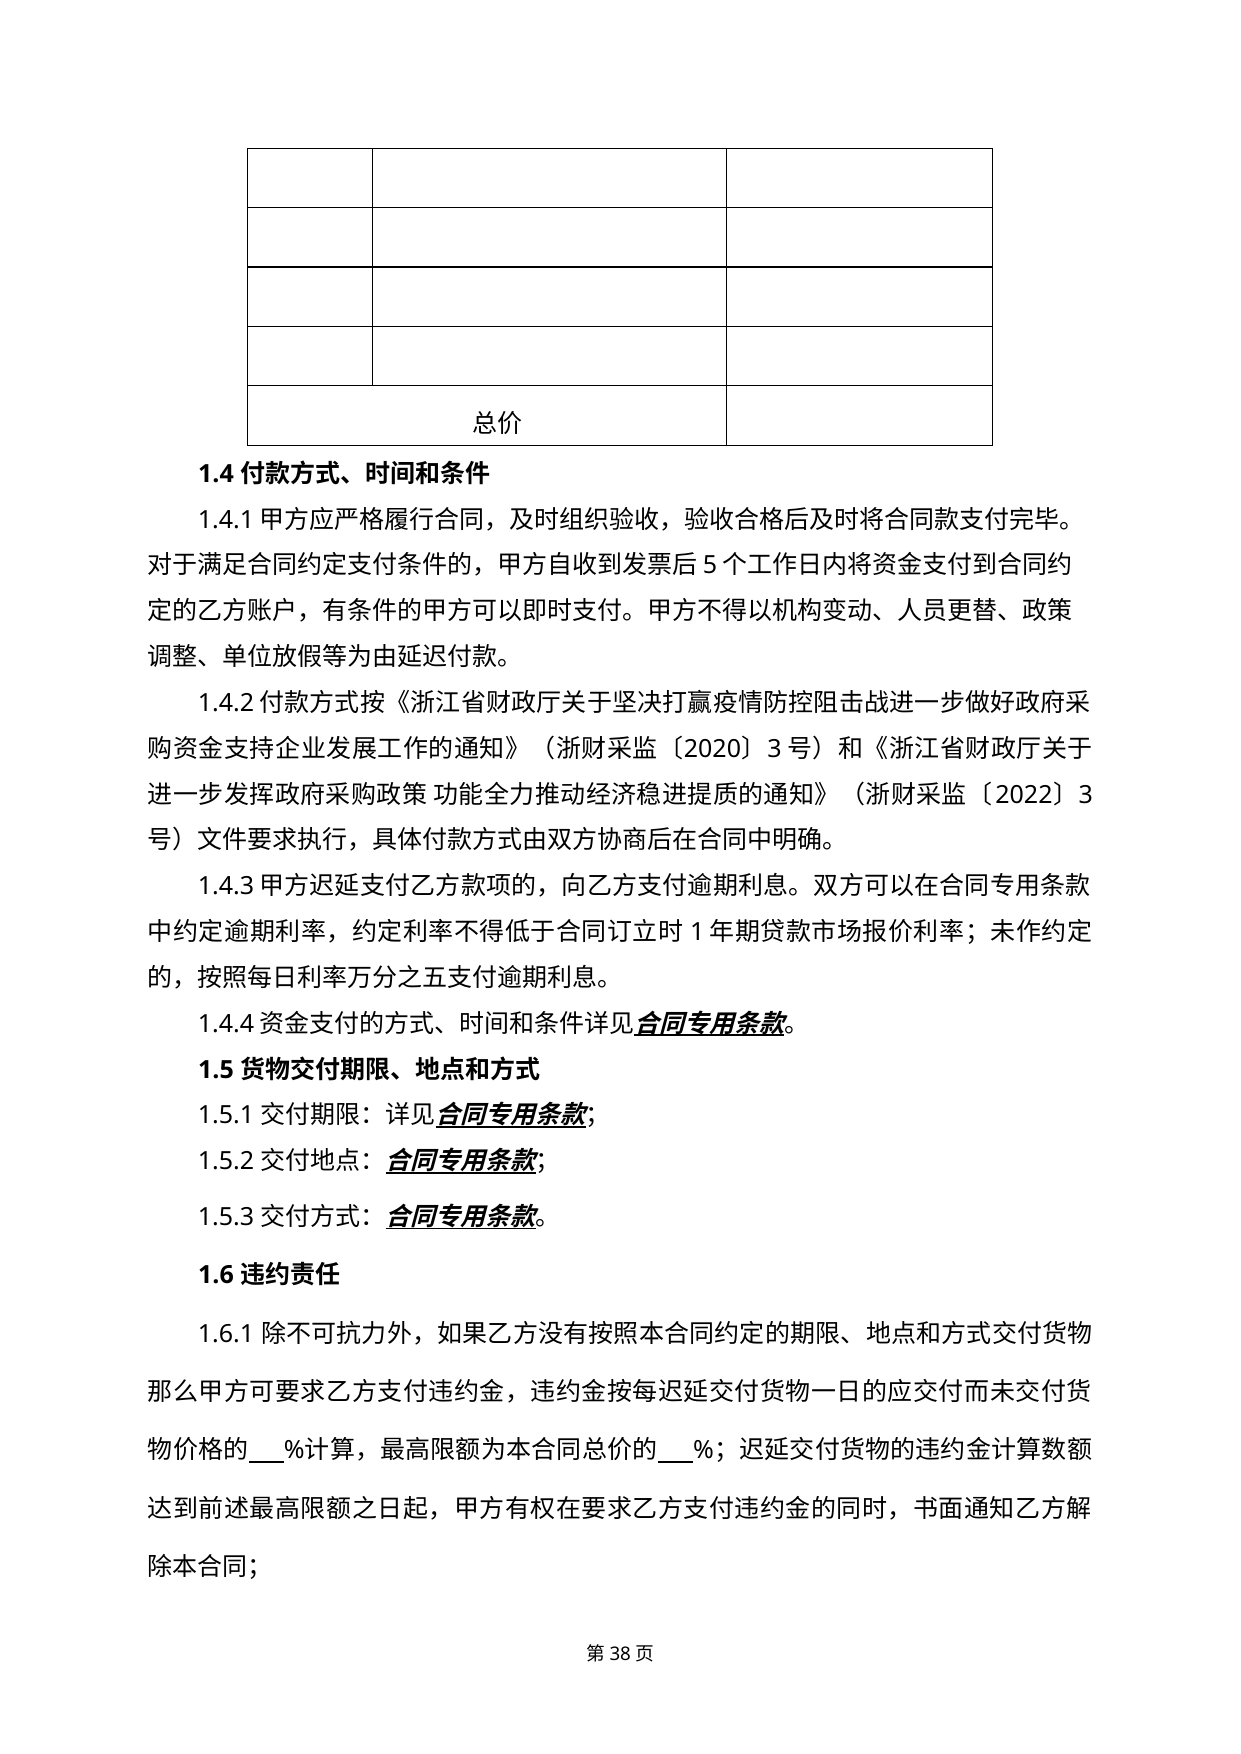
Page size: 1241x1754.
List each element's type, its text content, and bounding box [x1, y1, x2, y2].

text 1.6.1 除不可抗力外，如果乙方没有按照本合同约定的期限、地点和方式交付货物，那么甲方可要求乙方支付违约金，违约金按每迟延交付货物一日的应交付而未交付货物价格的 %计算，最高限额为本合同总价的 %；迟延交付货物的违约金计算数额达到前述最高限额之日起，甲方有权在要求乙方支付违约金的同时，书面通知乙方解除本合同； [148, 1296, 1093, 1587]
text 1.4 付款方式、时间和条件 [148, 446, 1093, 491]
text 1.5.2 交付地点：合同专用条款； [148, 1133, 1093, 1179]
table_cell [727, 386, 992, 444]
table_cell [373, 327, 726, 385]
table_cell [727, 327, 992, 385]
table_cell [248, 327, 372, 385]
table_cell [727, 149, 992, 207]
text 1.5.3 交付方式：合同专用条款。 [148, 1179, 1093, 1237]
table_cell [727, 268, 992, 326]
text 1.4.4资金支付的方式、时间和条件详见合同专用条款。 [148, 996, 1093, 1041]
table_cell [373, 268, 726, 326]
text 1.4.2付款方式按《浙江省财政厅关于坚决打赢疫情防控阻击战进一步做好政府采购资金支持企业发展工作的通知》（浙财采监〔2020〕3号）和《浙江省财政厅关于进一步发挥政府采购政策 功能全力推动经济稳进提质的通知》（浙财采监〔2022〕3号）文件要求执行，具体付款方式由双方协商后在合同中明确。 [148, 675, 1093, 858]
text 1.5 货物交付期限、地点和方式 [148, 1041, 1093, 1087]
text 1.4.3甲方迟延支付乙方款项的，向乙方支付逾期利息。双方可以在合同专用条款中约定逾期利率，约定利率不得低于合同订立时1年期贷款市场报价利率；未作约定的，按照每日利率万分之五支付逾期利息。 [148, 858, 1093, 996]
table_cell [248, 268, 372, 326]
table_cell [373, 208, 726, 266]
table_cell [248, 208, 372, 266]
table_cell [727, 208, 992, 266]
text 1.6 违约责任 [148, 1237, 1093, 1296]
table_cell [373, 149, 726, 207]
table_cell [248, 149, 372, 207]
text 1.5.1 交付期限：详见合同专用条款； [148, 1087, 1093, 1133]
text 1.4.1甲方应严格履行合同，及时组织验收，验收合格后及时将合同款支付完毕。对于满足合同约定支付条件的，甲方自收到发票后5个工作日内将资金支付到合同约定的乙方账户，有条件的甲方可以即时支付。甲方不得以机构变动、人员更替、政策调整、单位放假等为由延迟付款。 [148, 491, 1093, 675]
table_cell 总价 [248, 386, 726, 444]
